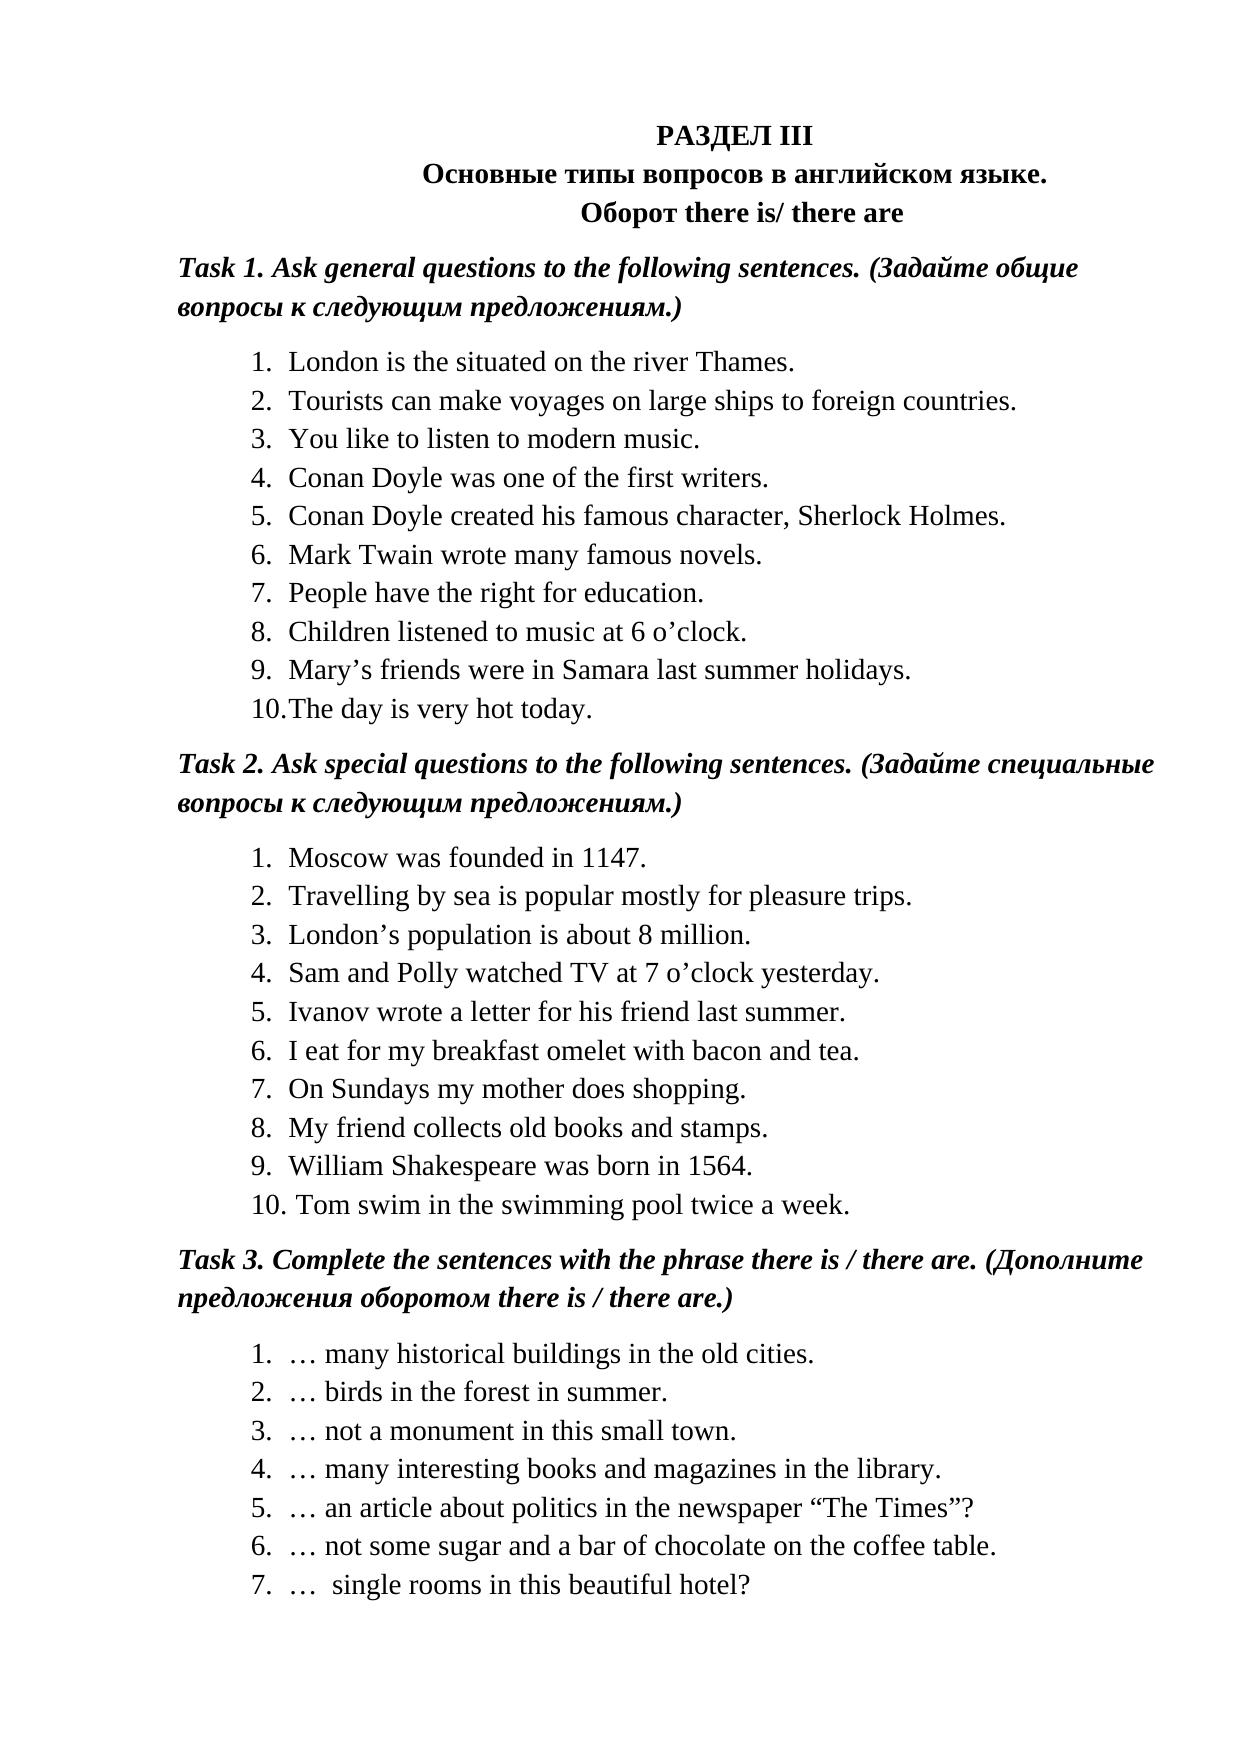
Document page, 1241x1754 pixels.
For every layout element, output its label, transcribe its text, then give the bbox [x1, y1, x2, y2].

list … many historical buildings in the old cities. [251, 1336, 1181, 1369]
list Mark Twain wrote many famous novels. [251, 537, 1181, 570]
list Travelling by sea is popular mostly for pleasure trips. [251, 878, 1181, 912]
list … birds in the forest in summer. [251, 1374, 1181, 1408]
list Moscow was founded in 1147. [251, 840, 1181, 873]
list … single rooms in this beautiful hotel? [251, 1567, 1181, 1601]
list London is the situated on the river Thames. [251, 344, 1181, 378]
list William Shakespeare was born in 1564. [251, 1148, 1181, 1182]
list My friend collects old books and stamps. [251, 1110, 1181, 1143]
list People have the right for education. [251, 575, 1181, 609]
list I eat for my breakfast omelet with bacon and tea. [251, 1033, 1181, 1066]
list Conan Doyle was one of the first writers. [251, 460, 1181, 493]
list Conan Doyle created his famous character, Sherlock Holmes. [251, 498, 1181, 532]
list Ivanov wrote a letter for his friend last summer. [251, 994, 1181, 1028]
list РАЗДЕЛ III [288, 118, 1181, 152]
list The day is very hot today. [251, 691, 1181, 724]
list … an article about politics in the newspaper “The Times”? [251, 1490, 1181, 1523]
list Children listened to music at 6 o’clock. [251, 614, 1181, 647]
list … not some sugar and a bar of chocolate on the coffee table. [251, 1528, 1181, 1562]
list On Sundays my mother does shopping. [251, 1071, 1181, 1105]
list … many interesting books and magazines in the library. [251, 1451, 1181, 1485]
list … not a monument in this small town. [251, 1413, 1181, 1446]
list Tom swim in the swimming pool twice a week. [251, 1187, 1181, 1220]
text Task 3. Complete the sentences with the phrase there is / there are. (Дополните предложения оборотом there is / there are.) [177, 1242, 1181, 1314]
list Tourists can make voyages on large ships to foreign countries. [251, 383, 1181, 416]
list You like to listen to modern music. [251, 421, 1181, 455]
text Task 1. Ask general questions to the following sentences. (Задайте общие вопросы к следующим предложениям.) [177, 250, 1181, 322]
list Оборот there is/ there are [288, 195, 1181, 229]
list Mary’s friends were in Samara last summer holidays. [251, 652, 1181, 686]
text Task 2. Ask special questions to the following sentences. (Задайте специальные вопросы к следующим предложениям.) [177, 746, 1181, 818]
list Основные типы вопросов в английском языке. [288, 157, 1181, 190]
list Sam and Polly watched TV at 7 o’clock yesterday. [251, 956, 1181, 989]
list London’s population is about 8 million. [251, 917, 1181, 951]
